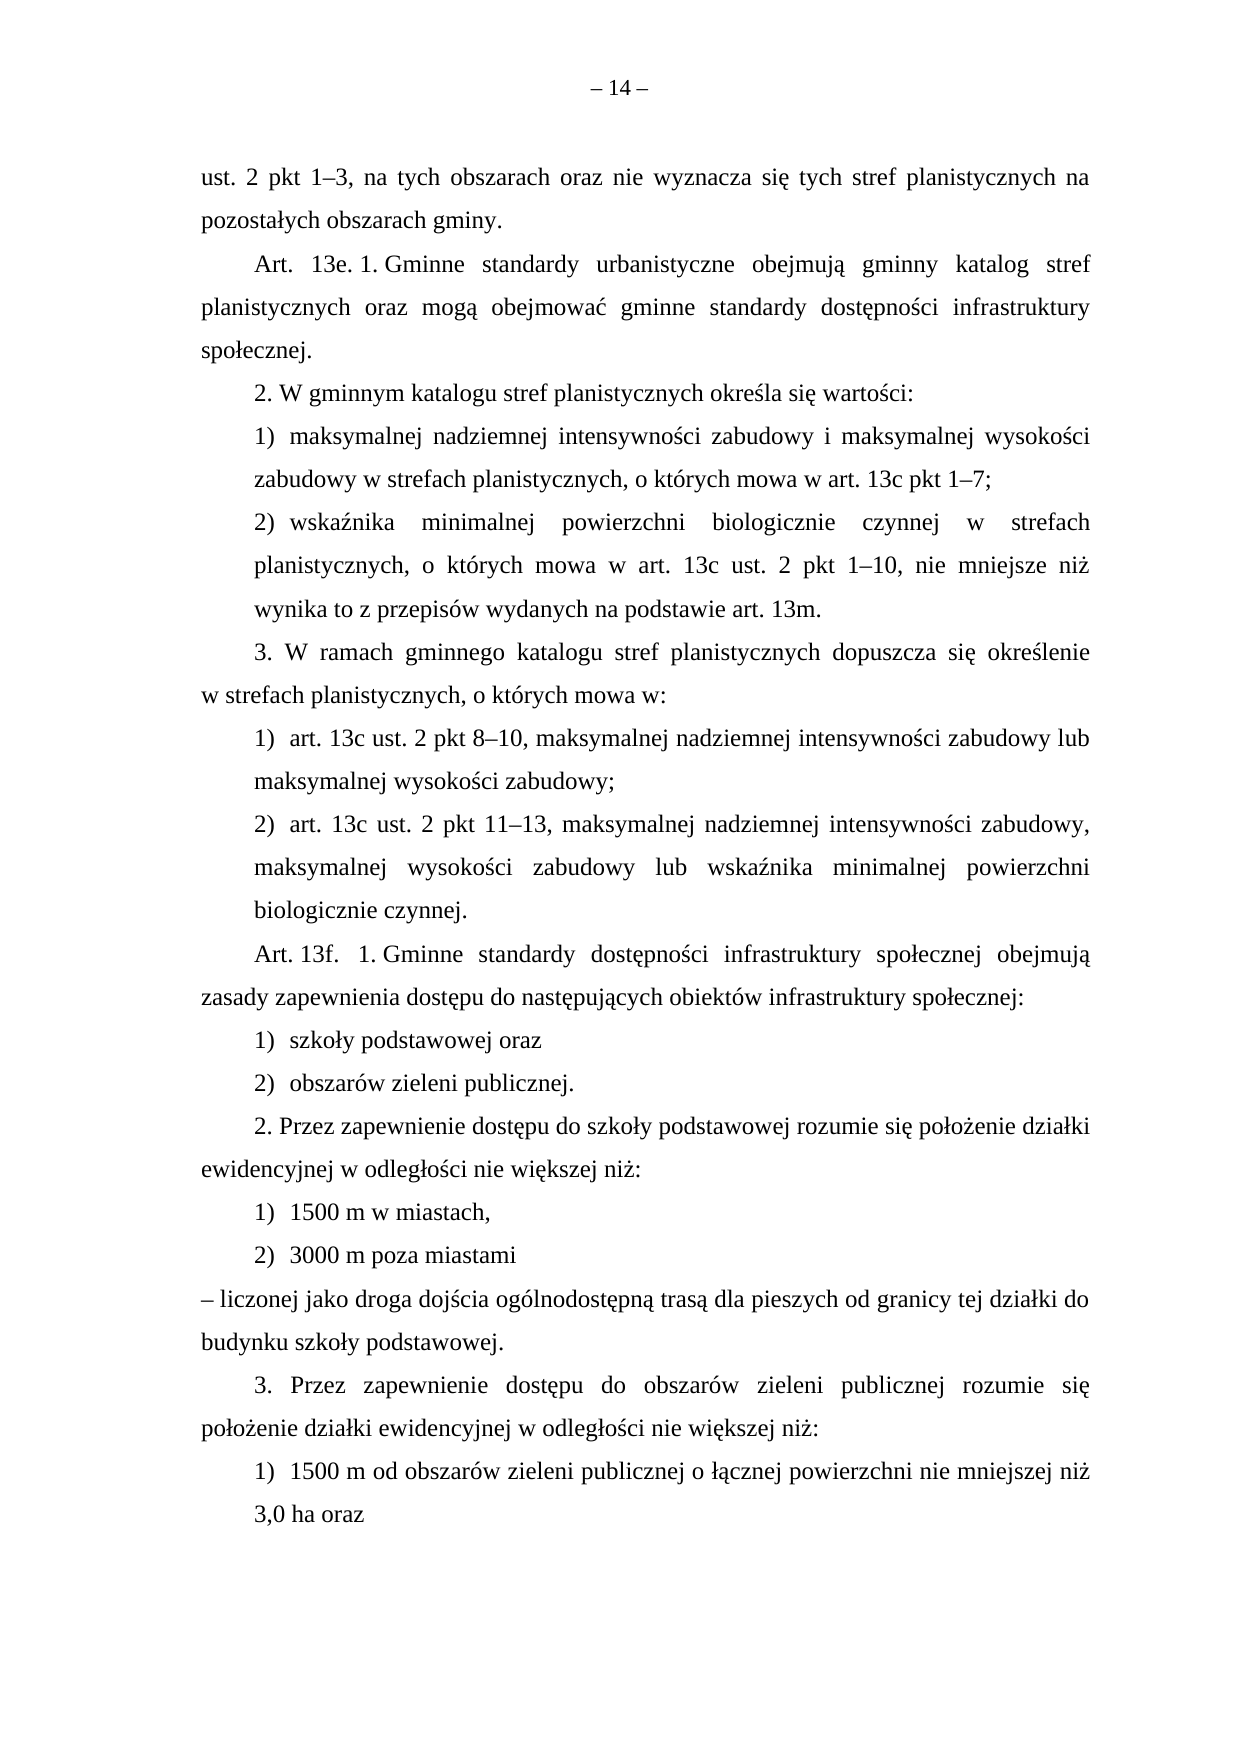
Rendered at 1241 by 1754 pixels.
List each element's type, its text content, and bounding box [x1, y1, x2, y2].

text 2. W gminnym katalogu stref planistycznych określa się wartości: [201, 378, 1091, 407]
text – liczonej jako droga dojścia ogólnodostępną trasą dla pieszych od granicy tej działki do budynku szkoły podstawowej. [201, 1284, 1091, 1356]
text 3. W ramach gminnego katalogu stref planistycznych dopuszcza się określenie w strefach planistycznych, o których mowa w: [201, 637, 1091, 709]
text Art. 13e. 1. Gminne standardy urbanistyczne obejmują gminny katalog stref planistycznych oraz mogą obejmować gminne standardy dostępności infrastruktury społecznej. [201, 249, 1091, 364]
text 3. Przez zapewnienie dostępu do obszarów zieleni publicznej rozumie się położenie działki ewidencyjnej w odległości nie większej niż: [201, 1370, 1091, 1442]
text 2. Przez zapewnienie dostępu do szkoły podstawowej rozumie się położenie działki ewidencyjnej w odległości nie większej niż: [201, 1111, 1091, 1183]
text 1) szkoły podstawowej oraz [254, 1025, 1091, 1054]
text Art. 13f. 1. Gminne standardy dostępności infrastruktury społecznej obejmują zasady zapewnienia dostępu do następujących obiektów infrastruktury społecznej: [201, 939, 1091, 1011]
text 1) 1500 m od obszarów zieleni publicznej o łącznej powierzchni nie mniejszej niż 3,0 ha oraz [254, 1456, 1091, 1528]
text 2) wskaźnika minimalnej powierzchni biologicznie czynnej w strefach planistycznych, o których mowa w art. 13c ust. 2 pkt 1–10, nie mniejsze niż wynika to z przepisów wydanych na podstawie art. 13m. [254, 507, 1091, 622]
text 1) 1500 m w miastach, [254, 1197, 1091, 1226]
text 1) art. 13c ust. 2 pkt 8–10, maksymalnej nadziemnej intensywności zabudowy lub maksymalnej wysokości zabudowy; [254, 723, 1091, 795]
text 2) art. 13c ust. 2 pkt 11–13, maksymalnej nadziemnej intensywności zabudowy, maksymalnej wysokości zabudowy lub wskaźnika minimalnej powierzchni biologicznie czynnej. [254, 809, 1091, 924]
text 1) maksymalnej nadziemnej intensywności zabudowy i maksymalnej wysokości zabudowy w strefach planistycznych, o których mowa w art. 13c pkt 1–7; [254, 421, 1091, 493]
text 2) 3000 m poza miastami [254, 1241, 1091, 1269]
text 2) obszarów zieleni publicznej. [254, 1068, 1091, 1097]
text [201, 162, 1091, 234]
